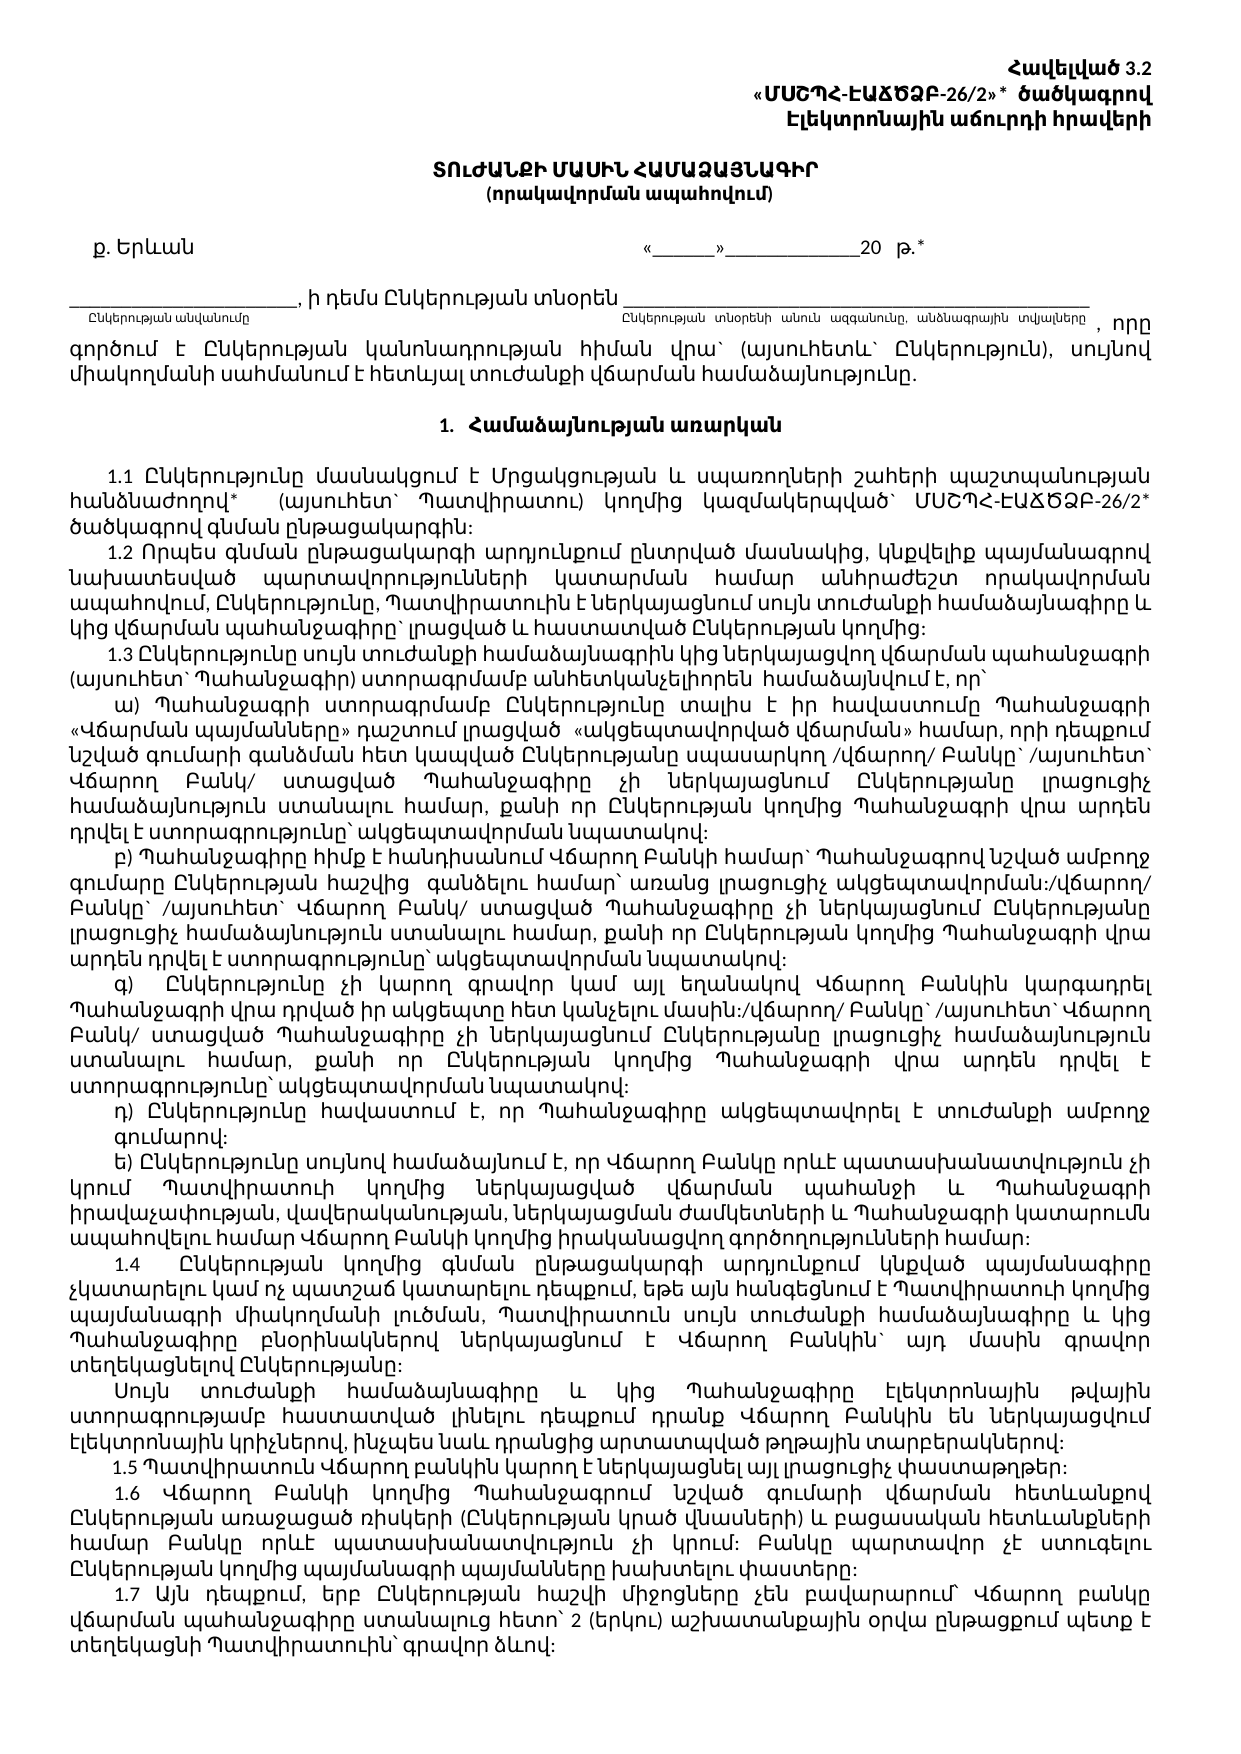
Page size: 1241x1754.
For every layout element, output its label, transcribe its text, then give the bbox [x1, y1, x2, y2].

text (որակավորման ապահովում) [69, 183, 1152, 206]
text 1. Համաձայնության առարկան [69, 412, 1152, 438]
text դ) Ընկերությունը հավաստում է, որ Պահանջագիրը ակցեպտավորել է տուժանքի ամբողջ գումարով: [113, 1098, 1152, 1149]
text գ) Ընկերությունը չի կարող գրավոր կամ այլ եղանակով Վճարող Բանկին կարգադրել Պահանջագրի վրա դրված իր ակցեպտը հետ կանչելու մասին:/վճարող/ Բանկը` /այսուհետ` Վճարող Բանկ/ ստացված Պահանջագիրը չի ներկայացնում Ընկերությանը լրացուցիչ համաձայնություն ստանալու համար, քանի որ Ընկերության կողմից Պահանջագրի վրա արդեն դրվել է ստորագրությունը՝ ակցեպտավորման նպատակով: [69, 971, 1152, 1098]
text 1.7 Այն դեպքում, երբ Ընկերության հաշվի միջոցները չեն բավարարում՝ Վճարող բանկը վճարման պահանջագիրը ստանալուց հետո՝ 2 (երկու) աշխատանքային օրվա ընթացքում պետք է տեղեկացնի Պատվիրատուին՝ գրավոր ձևով: [69, 1581, 1152, 1658]
text 1.6 Վճարող Բանկի կողմից Պահանջագրում նշված գումարի վճարման հետևանքով Ընկերության առաջացած ռիսկերի (Ընկերության կրած վնասների) և բացասական հետևանքների համար Բանկը որևէ պատասխանատվություն չի կրում: Բանկը պարտավոր չէ ստուգելու Ընկերության կողմից պայմանագրի պայմանները խախտելու փաստերը: [69, 1480, 1152, 1581]
text ______________________, ի դեմս Ընկերության տնօրեն _____________________________________________ [69, 285, 1152, 311]
text 1.4 Ընկերության կողմից գնման ընթացակարգի արդյունքում կնքված պայմանագիրը չկատարելու կամ ոչ պատշաճ կատարելու դեպքում, եթե այն հանգեցնում է Պատվիրատուի կողմից պայմանագրի միակողմանի լուծման, Պատվիրատուն սույն տուժանքի համաձայնագիրը և կից Պահանջագիրը բնօրինակներով ներկայացնում է Վճարող Բանկին` այդ մասին գրավոր տեղեկացնելով Ընկերությանը: [69, 1251, 1152, 1378]
text 1.3 Ընկերությունը սույն տուժանքի համաձայնագրին կից ներկայացվող վճարման պահանջագրի (այսուհետ` Պահանջագիր) ստորագրմամբ անհետկանչելիորեն համաձայնվում է, որ՝ [69, 641, 1152, 692]
text ա) Պահանջագրի ստորագրմամբ Ընկերությունը տալիս է իր հավաստումը Պահանջագրի «Վճարման պայմանները» դաշտում լրացված «ակցեպտավորված վճարման» համար, որի դեպքում նշված գումարի գանձման հետ կապված Ընկերությանը սպասարկող /վճարող/ Բանկը` /այսուհետ` Վճարող Բանկ/ ստացված Պահանջագիրը չի ներկայացնում Ընկերությանը լրացուցիչ համաձայնություն ստանալու համար, քանի որ Ընկերության կողմից Պահանջագրի վրա արդեն դրվել է ստորագրությունը՝ ակցեպտավորման նպատակով: [69, 692, 1152, 844]
text ՏՈւԺԱՆՔԻ ՄԱՍԻՆ ՀԱՄԱՁԱՅՆԱԳԻՐ [69, 157, 1152, 183]
text 1.1 Ընկերությունը մասնակցում է Մրցակցության և սպառողների շահերի պաշտպանության հանձնաժողով* (այսուհետ` Պատվիրատու) կողմից կազմակերպված` ՄՍՇՊՀ-ԷԱՃԾՁԲ-26/2* ծածկագրով գնման ընթացակարգին: [69, 463, 1152, 539]
text 1.5 Պատվիրատուն Վճարող բանկին կարող է ներկայացնել այլ լրացուցիչ փաստաթղթեր: [69, 1454, 1152, 1480]
text Հավելված 3.2 [69, 56, 1152, 81]
text բ) Պահանջագիրը հիմք է հանդիսանում Վճարող Բանկի համար` Պահանջագրով նշված ամբողջ գումարը Ընկերության հաշվից գանձելու համար՝ առանց լրացուցիչ ակցեպտավորման:/վճարող/ Բանկը` /այսուհետ` Վճարող Բանկ/ ստացված Պահանջագիրը չի ներկայացնում Ընկերությանը լրացուցիչ համաձայնություն ստանալու համար, քանի որ Ընկերության կողմից Պահանջագրի վրա արդեն դրվել է ստորագրությունը՝ ակցեպտավորման նպատակով: [69, 844, 1152, 971]
text Էլեկտրոնային աճուրդի հրավերի [69, 106, 1152, 132]
text ե) Ընկերությունը սույնով համաձայնում է, որ Վճարող Բանկը որևէ պատասխանատվություն չի կրում Պատվիրատուի կողմից ներկայացված վճարման պահանջի և Պահանջագրի իրավաչափության, վավերականության, ներկայացման ժամկետների և Պահանջագրի կատարումն ապահովելու համար Վճարող Բանկի կողմից իրականացվող գործողությունների համար: [69, 1149, 1152, 1251]
text «ՄՍՇՊՀ-ԷԱՃԾՁԲ-26/2»* ծածկագրով [69, 81, 1152, 106]
text 1.2 Որպես գնման ընթացակարգի արդյունքում ընտրված մասնակից, կնքվելիք պայմանագրով նախատեսված պարտավորությունների կատարման համար անհրաժեշտ որակավորման ապահովում, Ընկերությունը, Պատվիրատուին է ներկայացնում սույն տուժանքի համաձայնագիրը և կից վճարման պահանջագիրը` լրացված և հաստատված Ընկերության կողմից: [69, 539, 1152, 641]
text ք. Երևան «______»_____________20 թ.* [69, 234, 1152, 260]
text Ընկերության անվանումը Ընկերության տնօրենի անուն ազգանունը, անձնագրային տվյալները , որը գործում է Ընկերության կանոնադրության հիման վրա` (այսուհետև` Ընկերություն), սույնով միակողմանի սահմանում է հետևյալ տուժանքի վճարման համաձայնությունը. [69, 311, 1152, 387]
text Սույն տուժանքի համաձայնագիրը և կից Պահանջագիրը էլեկտրոնային թվային ստորագրությամբ հաստատված լինելու դեպքում դրանք Վճարող Բանկին են ներկայացվում էլեկտրոնային կրիչներով, ինչպես նաև դրանցից արտատպված թղթային տարբերակներով: [69, 1378, 1152, 1454]
